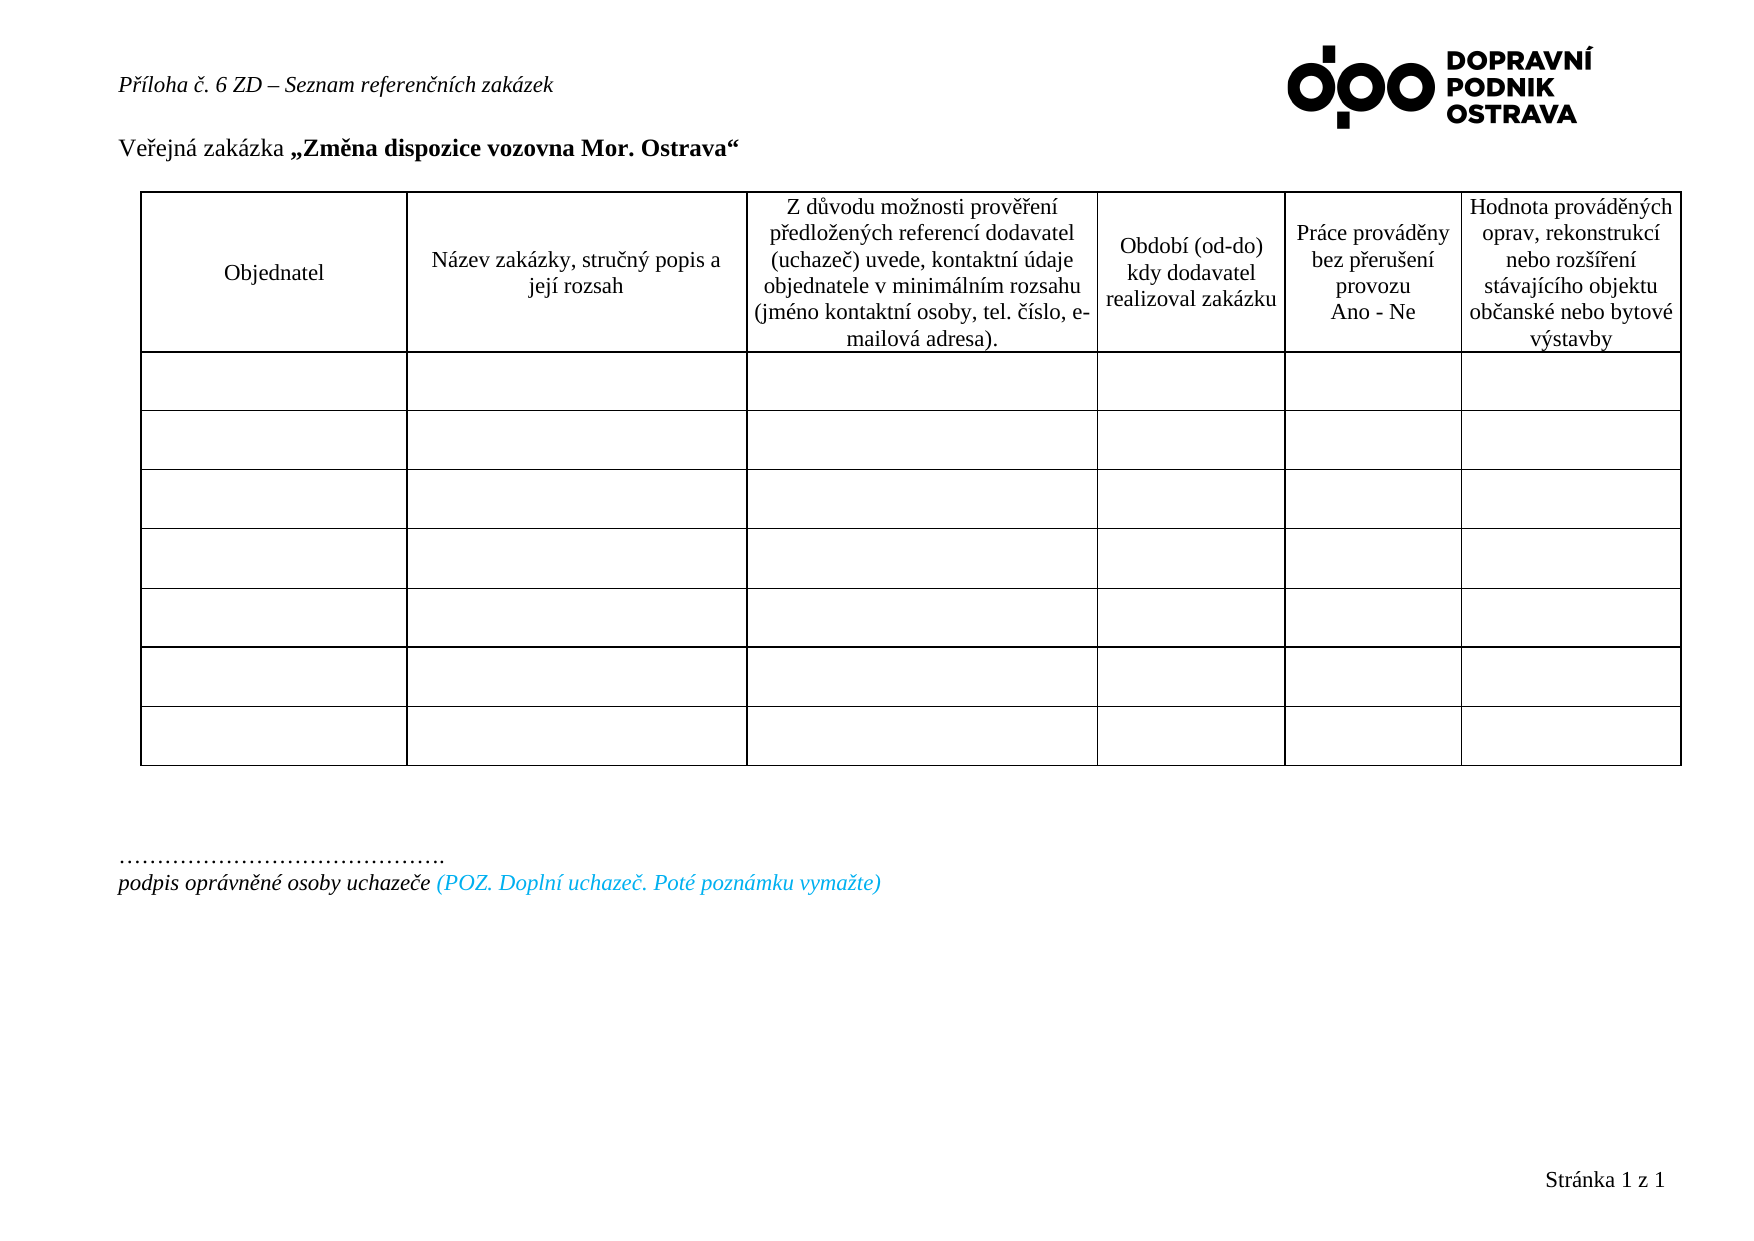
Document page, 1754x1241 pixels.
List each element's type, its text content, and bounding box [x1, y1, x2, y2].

table_header Práce prováděny bez přerušení provozu Ano - Ne [1286, 193, 1461, 351]
table_cell [1286, 648, 1461, 706]
table_cell [748, 529, 1097, 587]
table_cell [1462, 470, 1680, 528]
table_cell [1286, 589, 1461, 646]
table_cell [1462, 411, 1680, 469]
table_header Z důvodu možnosti prověření předložených referencí dodavatel (uchazeč) uvede, kontaktní údaje objednatele v minimálním rozsahu (jméno kontaktní osoby, tel. číslo, e-mailová adresa). [748, 193, 1097, 351]
table_cell [142, 470, 406, 528]
table_cell [1462, 353, 1680, 410]
table_cell [1286, 529, 1461, 587]
table_cell [748, 648, 1097, 706]
table_cell [1286, 411, 1461, 469]
subtitle Veřejná zakázka „Změna dispozice vozovna Mor. Ostrava“ [118, 133, 1665, 162]
table_cell [142, 707, 406, 764]
table_cell [142, 589, 406, 646]
table_cell [408, 707, 746, 764]
table_cell [142, 411, 406, 469]
table_cell [1098, 529, 1284, 587]
table_cell [408, 648, 746, 706]
picture [1287, 45, 1594, 129]
table_cell [1098, 411, 1284, 469]
table_header Název zakázky, stručný popis a její rozsah [408, 193, 746, 351]
table_header Období (od-do) kdy dodavatel realizoval zakázku [1098, 193, 1284, 351]
table_cell [748, 411, 1097, 469]
table_header Objednatel [142, 193, 406, 351]
text ……………………………………. [118, 842, 1665, 869]
table_cell [1098, 589, 1284, 646]
table_cell [1286, 470, 1461, 528]
table_cell [408, 589, 746, 646]
table_cell [748, 589, 1097, 646]
table_cell [1286, 353, 1461, 410]
table_cell [408, 353, 746, 410]
table_cell [1098, 470, 1284, 528]
text podpis oprávněné osoby uchazeče (POZ. Doplní uchazeč. Poté poznámku vymažte) [118, 869, 1663, 895]
table_cell [1098, 648, 1284, 706]
table_cell [1286, 707, 1461, 764]
table_header Hodnota prováděných oprav, rekonstrukcí nebo rozšíření stávajícího objektu občanské nebo bytové výstavby [1462, 193, 1680, 351]
table_cell [142, 648, 406, 706]
table_cell [142, 353, 406, 410]
table_cell [748, 353, 1097, 410]
table_cell [408, 470, 746, 528]
table_cell [408, 411, 746, 469]
table_cell [1098, 707, 1284, 764]
table_cell [408, 529, 746, 587]
table_cell [748, 707, 1097, 764]
table_cell [1462, 648, 1680, 706]
table_cell [748, 470, 1097, 528]
table_cell [1462, 589, 1680, 646]
table_cell [142, 529, 406, 587]
table_cell [1462, 529, 1680, 587]
table_cell [1098, 353, 1284, 410]
table_cell [1462, 707, 1680, 764]
